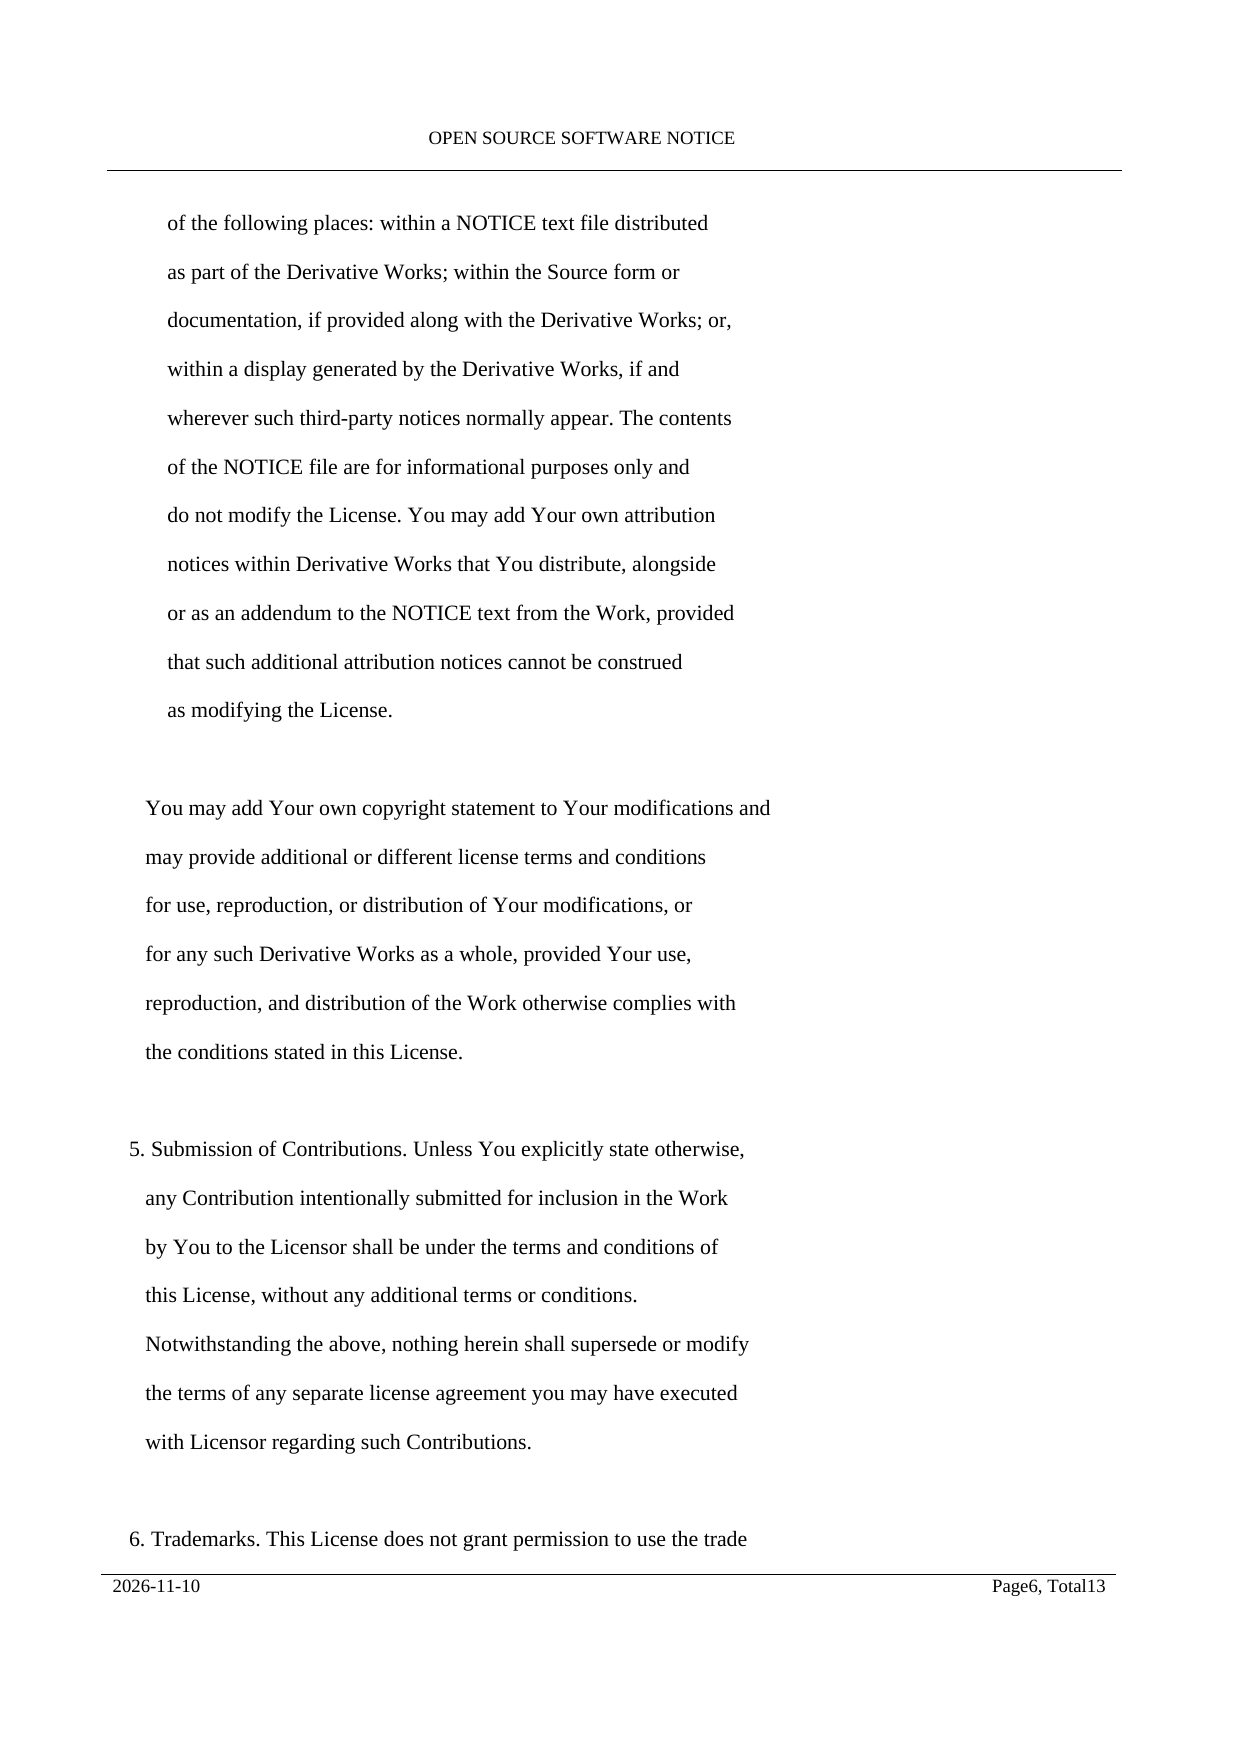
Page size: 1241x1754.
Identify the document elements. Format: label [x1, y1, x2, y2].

text [112, 206, 1128, 1555]
